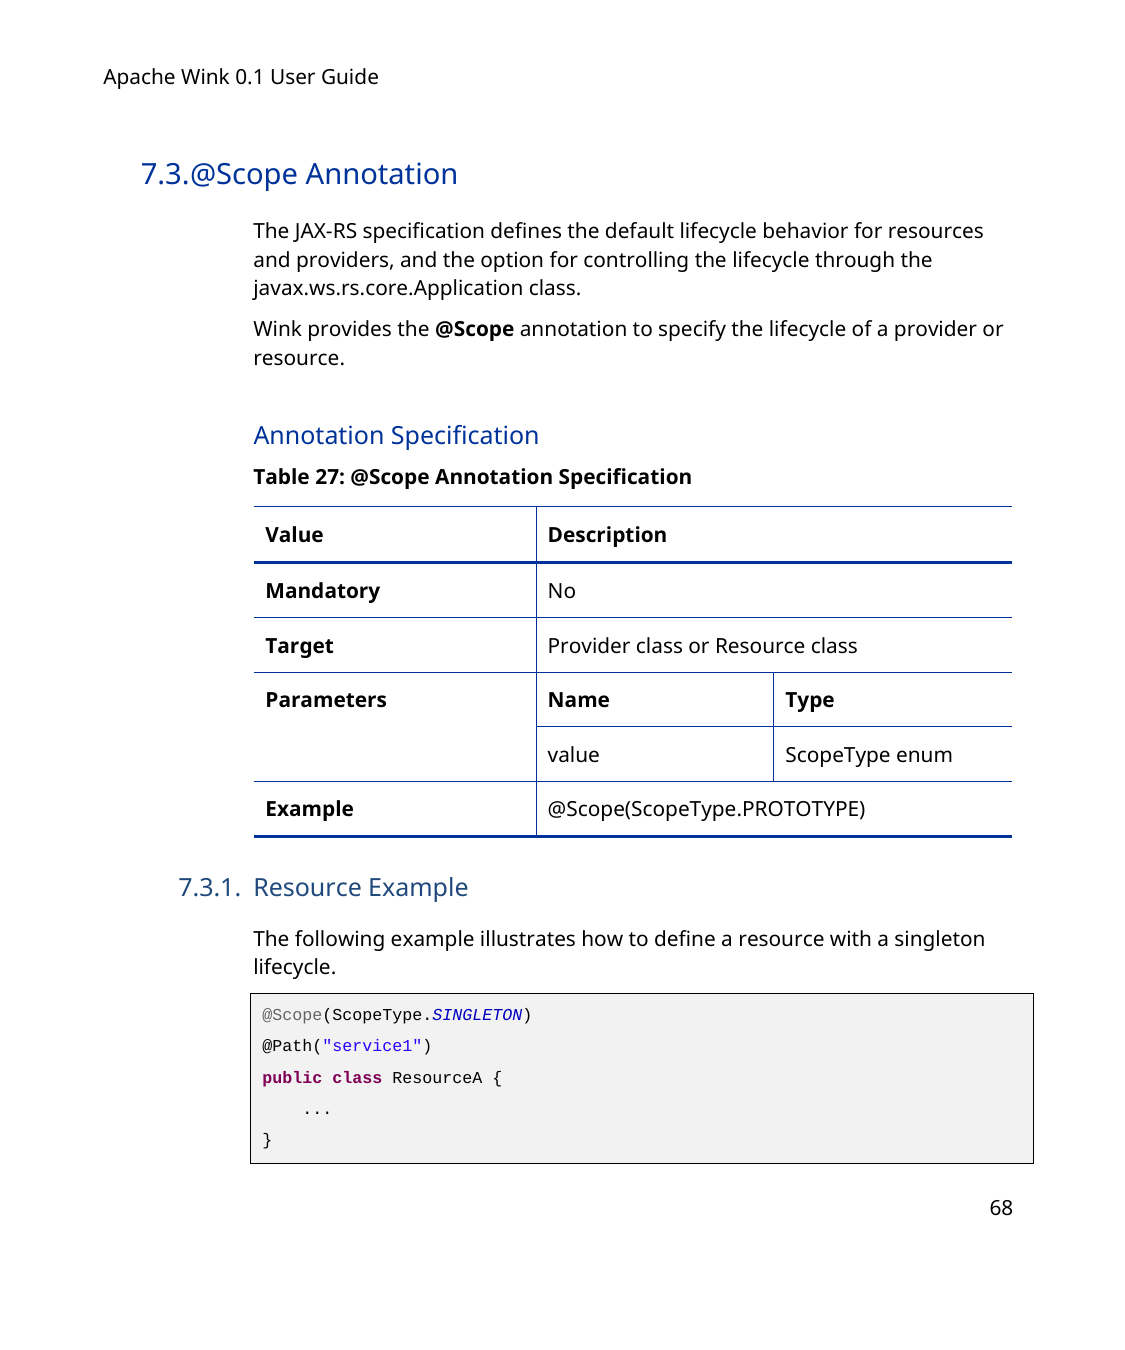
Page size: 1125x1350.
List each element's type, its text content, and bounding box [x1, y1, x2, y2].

table_cell Target [254, 618, 536, 672]
table_cell Type [774, 673, 1012, 726]
text Annotation Specification [253, 418, 1022, 452]
text Wink provides the @Scope annotation to specify the lifecycle of a provider or resource. [253, 314, 1022, 371]
table_cell Mandatory [254, 564, 536, 617]
table_cell No [537, 564, 1012, 617]
table_header Value [254, 507, 536, 561]
table_cell Parameters [254, 673, 536, 781]
table_header @Scope(ScopeType.SINGLETON) @Path("service1") public class ResourceA { ... } [251, 994, 1033, 1163]
table_cell @Scope(ScopeType.PROTOTYPE) [537, 782, 1012, 835]
text The JAX-RS specification defines the default lifecycle behavior for resources and providers, and the option for controlling the lifecycle through the javax.ws.rs.core.Application class. [253, 217, 1022, 302]
table_header Description [537, 507, 1012, 561]
text The following example illustrates how to define a resource with a singleton lifecycle. [253, 924, 1022, 981]
table_cell ScopeType enum [774, 727, 1012, 781]
table_cell value [537, 727, 773, 781]
table_cell Example [254, 782, 536, 835]
text Resource Example [178, 872, 1022, 903]
table_cell Provider class or Resource class [537, 618, 1012, 672]
table_cell Name [537, 673, 773, 726]
text @Scope Annotation [141, 154, 1022, 192]
